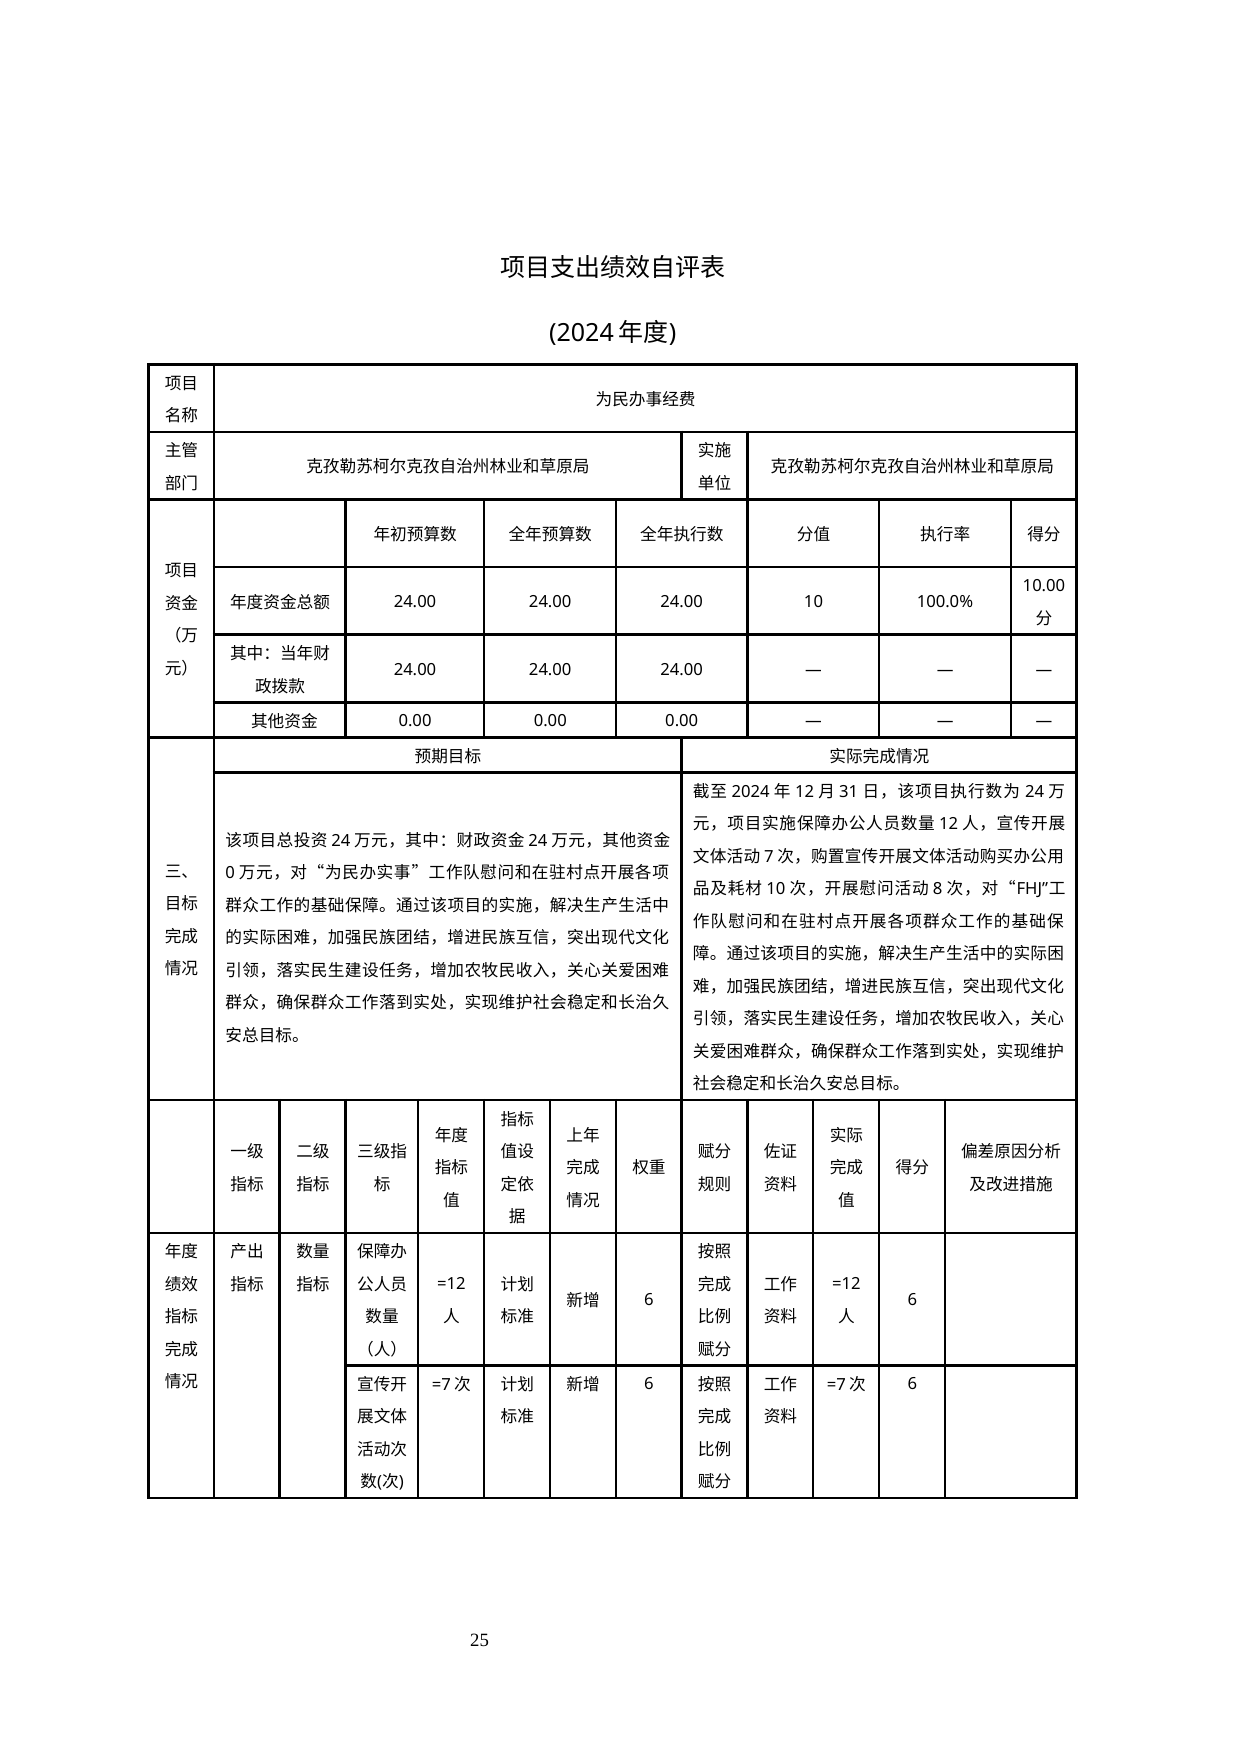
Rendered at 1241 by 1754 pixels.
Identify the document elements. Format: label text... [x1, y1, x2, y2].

table_cell 指标值设定依据 [485, 1101, 549, 1231]
table_cell — [880, 636, 1010, 701]
table_cell 得分 [880, 1101, 944, 1231]
table_cell 其他资金 [215, 704, 344, 736]
table_cell 6 [617, 1367, 680, 1497]
table_cell 二级指标 [281, 1101, 344, 1231]
table_cell 佐证资料 [749, 1101, 812, 1231]
table_cell 10.00分 [1012, 568, 1075, 633]
table_cell 为民办事经费 [215, 366, 1075, 431]
table_cell 年初预算数 [347, 501, 483, 566]
table_cell [150, 1101, 213, 1231]
table_cell 24.00 [617, 568, 746, 633]
table_cell 克孜勒苏柯尔克孜自治州林业和草原局 [749, 433, 1075, 498]
table_cell 产出指标 [215, 1234, 278, 1497]
table_cell 0.00 [617, 704, 746, 736]
table_cell 实施单位 [683, 433, 746, 498]
table_cell — [749, 636, 878, 701]
table_cell 6 [880, 1234, 944, 1364]
table_cell 计划标准 [485, 1367, 549, 1497]
table_cell 24.00 [485, 636, 615, 701]
table_cell 6 [880, 1367, 944, 1497]
table_cell 工作资料 [749, 1234, 812, 1364]
table_cell 预期目标 [215, 739, 680, 771]
table_cell — [880, 704, 1010, 736]
table_cell 24.00 [617, 636, 746, 701]
table_cell 三、目标完成情况 [150, 739, 213, 1099]
table_cell 10 [749, 568, 878, 633]
table_cell 宣传开展文体活动次数(次) [347, 1367, 417, 1497]
table_cell 权重 [617, 1101, 680, 1231]
table_cell 24.00 [347, 568, 483, 633]
table_cell [946, 1234, 1075, 1364]
table_cell 实际完成值 [814, 1101, 878, 1231]
table_cell =12人 [814, 1234, 878, 1364]
table_cell 上年完成情况 [551, 1101, 615, 1231]
table_cell 实际完成情况 [683, 739, 1075, 771]
table_cell 三级指标 [347, 1101, 417, 1231]
table_cell 截至2024年12月31日，该项目执行数为24万元，项目实施保障办公人员数量12人，宣传开展文体活动7次，购置宣传开展文体活动购买办公用品及耗材10次，开展慰问活动8次，对“FHJ”工作队慰问和在驻村点开展各项群众工作的基础保障。通过该项目的实施，解决生产生活中的实际困难，加强民族团结，增进民族互信，突出现代文化引领，落实民生建设任务，增加农牧民收入，关心关爱困难群众，确保群众工作落到实处，实现维护社会稳定和长治久安总目标。 [683, 774, 1075, 1099]
table_cell 主管部门 [150, 433, 213, 498]
table_cell 按照完成比例赋分 [683, 1234, 746, 1364]
table_cell 项目资金 （万元） [150, 501, 213, 736]
table_cell 0.00 [485, 704, 615, 736]
table_cell (2024年度) [148, 298, 1077, 363]
table_cell =7次 [814, 1367, 878, 1497]
table_cell 全年预算数 [485, 501, 615, 566]
table_header 项目支出绩效自评表 [148, 233, 1077, 298]
table_cell 100.0% [880, 568, 1010, 633]
table_cell 年度指标值 [419, 1101, 483, 1231]
table_cell [215, 501, 344, 566]
table_cell 新增 [551, 1367, 615, 1497]
table_cell 数量指标 [281, 1234, 344, 1497]
table_cell 分值 [749, 501, 878, 566]
table_cell 保障办公人员数量（人） [347, 1234, 417, 1364]
table_cell [946, 1367, 1075, 1497]
table_cell 一级指标 [215, 1101, 278, 1231]
table_cell 得分 [1012, 501, 1075, 566]
table_cell — [749, 704, 878, 736]
table_cell 24.00 [485, 568, 615, 633]
table_cell 偏差原因分析及改进措施 [946, 1101, 1075, 1231]
table_cell 赋分规则 [683, 1101, 746, 1231]
table_cell 其中：当年财政拨款 [215, 636, 344, 701]
table_cell 6 [617, 1234, 680, 1364]
table_cell 0.00 [347, 704, 483, 736]
table_cell 年度绩效指标完成情况 [150, 1234, 213, 1497]
table_cell 计划标准 [485, 1234, 549, 1364]
table_cell 24.00 [347, 636, 483, 701]
table_cell 年度资金总额 [215, 568, 344, 633]
table_cell 执行率 [880, 501, 1010, 566]
table_cell — [1012, 636, 1075, 701]
table_cell 该项目总投资24万元，其中：财政资金24万元，其他资金0万元，对“为民办实事”工作队慰问和在驻村点开展各项群众工作的基础保障。通过该项目的实施，解决生产生活中的实际困难，加强民族团结，增进民族互信，突出现代文化引领，落实民生建设任务，增加农牧民收入，关心关爱困难群众，确保群众工作落到实处，实现维护社会稳定和长治久安总目标。 [215, 774, 680, 1099]
table_cell — [1012, 704, 1075, 736]
table_cell 新增 [551, 1234, 615, 1364]
table_cell =7次 [419, 1367, 483, 1497]
table_cell 全年执行数 [617, 501, 746, 566]
table_cell 按照完成比例赋分 [683, 1367, 746, 1497]
table_cell 克孜勒苏柯尔克孜自治州林业和草原局 [215, 433, 680, 498]
table_cell 项目名称 [150, 366, 213, 431]
table_cell 工作资料 [749, 1367, 812, 1497]
table_cell =12人 [419, 1234, 483, 1364]
